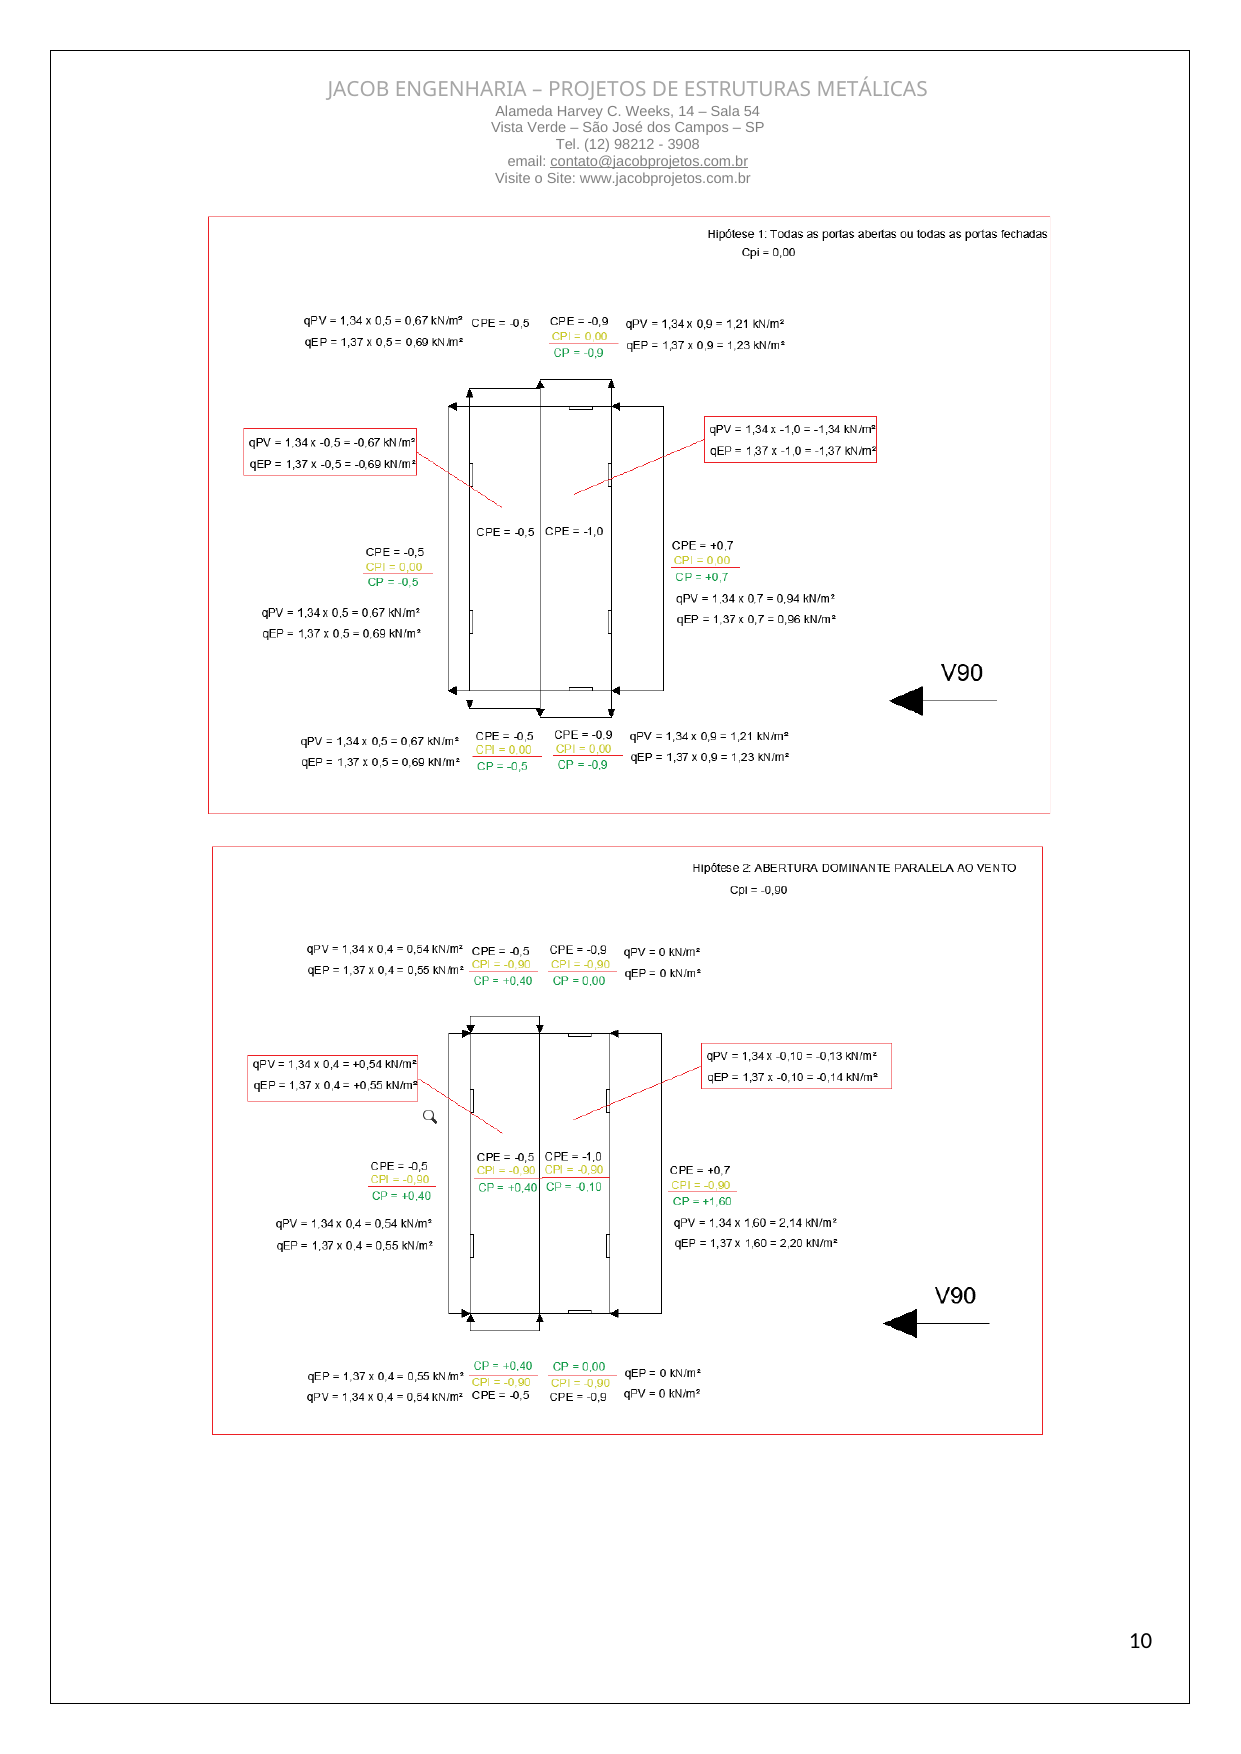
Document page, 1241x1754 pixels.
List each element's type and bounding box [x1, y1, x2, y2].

picture [207, 842, 1048, 1438]
picture [205, 212, 1051, 818]
